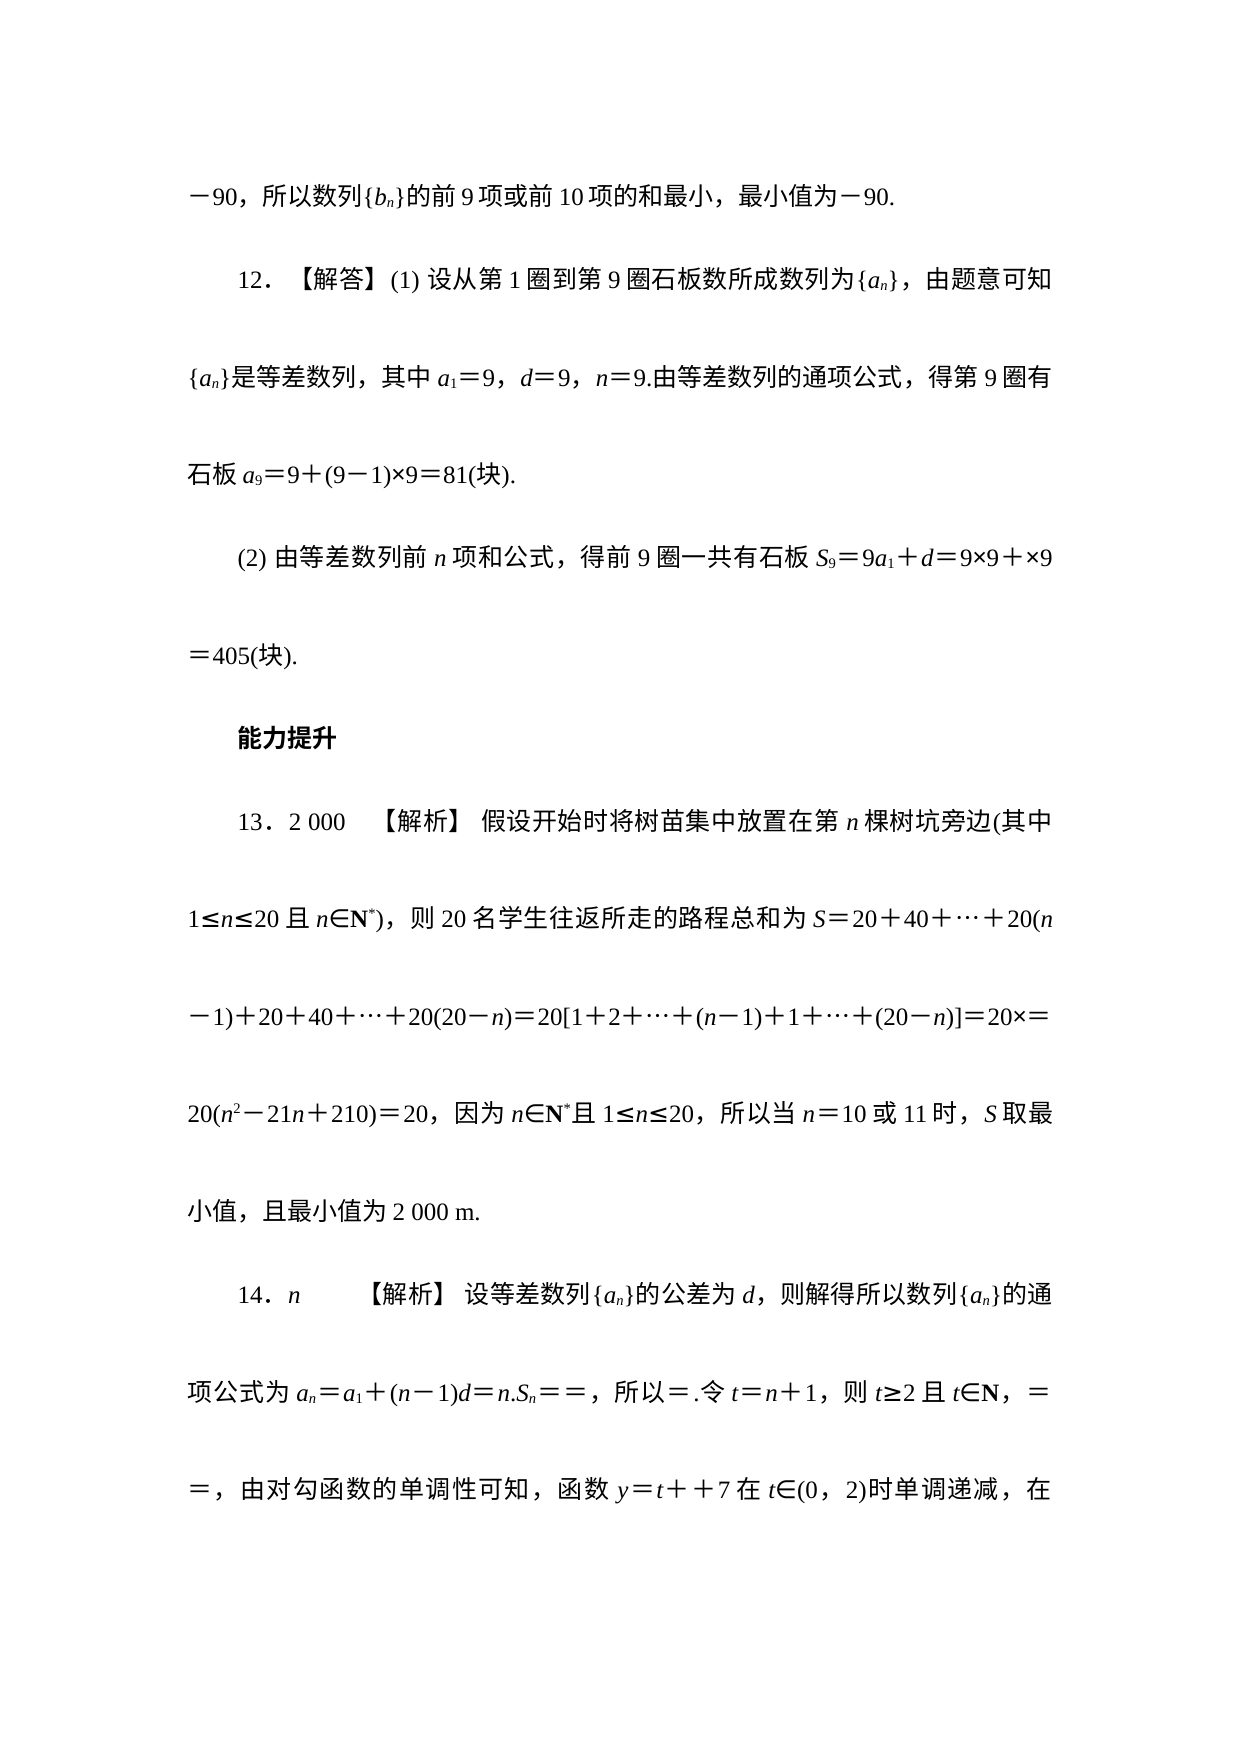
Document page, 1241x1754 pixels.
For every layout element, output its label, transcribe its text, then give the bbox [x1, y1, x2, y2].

text 能力提升 [187, 704, 1053, 769]
text 12．【解答】(1) 设从第1圈到第9圈石板数所成数列为{an}，由题意可知{an}是等差数列，其中a1＝9，d＝9，n＝9.由等差数列的通项公式，得第9圈有石板a9＝9＋(9－1)×9＝81(块). [187, 245, 1053, 505]
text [187, 1260, 1053, 1520]
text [187, 162, 1053, 227]
text 13．2 000 【解析】 假设开始时将树苗集中放置在第n棵树坑旁边(其中1≤n≤20且n∈N*)，则20名学生往返所走的路程总和为S＝20＋40＋…＋20(n－1)＋20＋40＋…＋20(20－n)＝20[1＋2＋…＋(n－1)＋1＋…＋(20－n)]＝20×＝20(n2－21n＋210)＝20，因为n∈N*且1≤n≤20，所以当n＝10或11时，S取最小值，且最小值为2 000 m. [187, 787, 1053, 1242]
text (2) 由等差数列前n项和公式，得前9圈一共有石板S9＝9a1＋d＝9×9＋×9＝405(块). [187, 523, 1053, 686]
